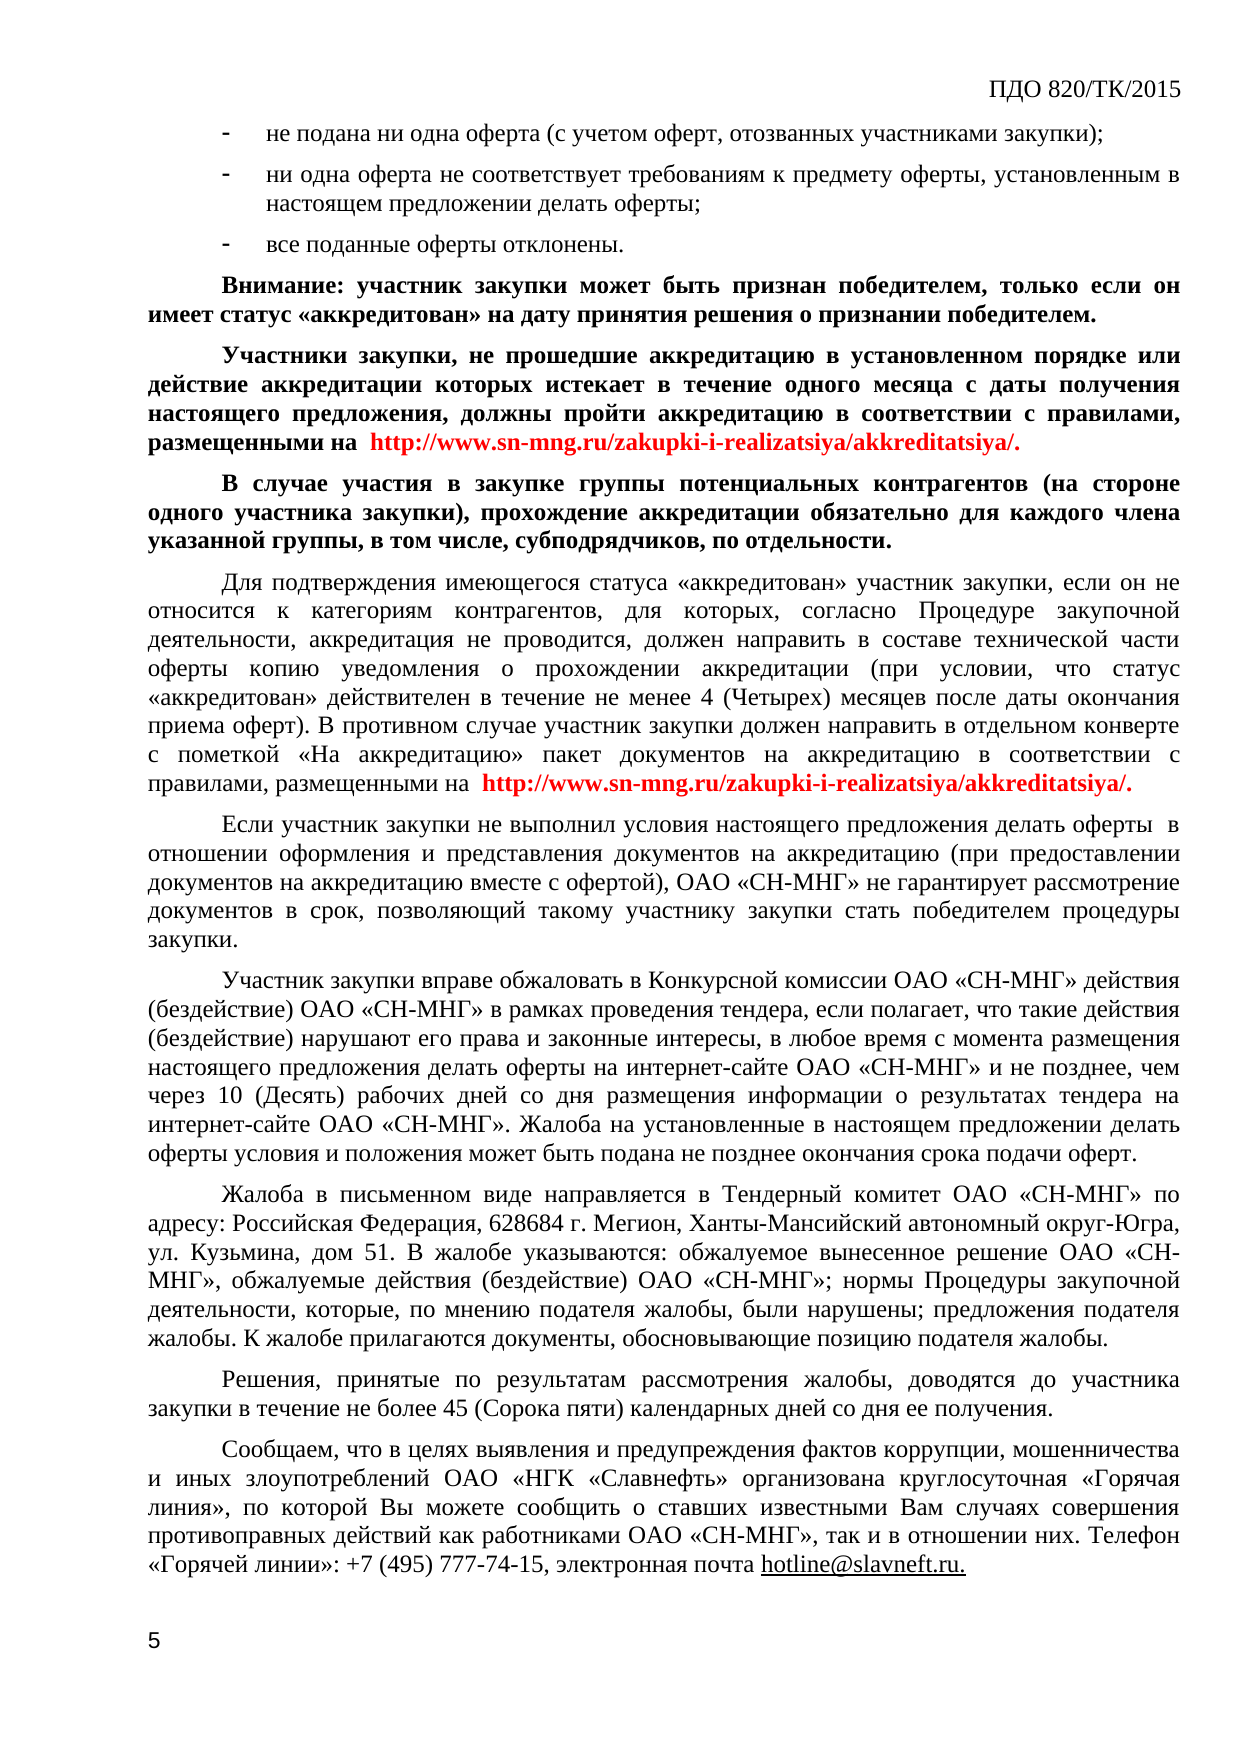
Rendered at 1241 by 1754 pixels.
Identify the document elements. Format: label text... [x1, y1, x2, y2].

text Для подтверждения имеющегося статуса «аккредитован» участник закупки, если он не относится к категориям контрагентов, для которых, согласно Процедуре закупочной деятельности, аккредитация не проводится, должен направить в составе технической части оферты копию уведомления о прохождении аккредитации (при условии, что статус «аккредитован» действителен в течение не менее 4 (Четырех) месяцев после даты окончания приема оферт). В противном случае участник закупки должен направить в отдельном конверте с пометкой «На аккредитацию» пакет документов на аккредитацию в соответствии с правилами, размещенными на http://www.sn-mng.ru/zakupki-i-realizatsiya/akkreditatsiya/. [148, 567, 1181, 797]
text Сообщаем, что в целях выявления и предупреждения фактов коррупции, мошенничества и иных злоупотреблений ОАО «НГК «Славнефть» организована круглосуточная «Горячая линия», по которой Вы можете сообщить о ставших известными Вам случаях совершения противоправных действий как работниками ОАО «СН-МНГ», так и в отношении них. Телефон «Горячей линии»: +7 (495) 777-74-15, электронная почта hotline@slavneft.ru. [148, 1434, 1181, 1578]
list не подана ни одна оферта (с учетом оферт, отозванных участниками закупки); [222, 118, 1181, 147]
text Участники закупки, не прошедшие аккредитацию в установленном порядке или действие аккредитации которых истекает в течение одного месяца с даты получения настоящего предложения, должны пройти аккредитацию в соответствии с правилами, размещенными на http://www.sn-mng.ru/zakupki-i-realizatsiya/akkreditatsiya/. [148, 341, 1181, 456]
text Решения, принятые по результатам рассмотрения жалобы, доводятся до участника закупки в течение не более 45 (Сорока пяти) календарных дней со дня ее получения. [148, 1364, 1181, 1422]
text Участник закупки вправе обжаловать в Конкурсной комиссии ОАО «СН-МНГ» действия (бездействие) ОАО «СН-МНГ» в рамках проведения тендера, если полагает, что такие действия (бездействие) нарушают его права и законные интересы, в любое время с момента размещения настоящего предложения делать оферты на интернет-сайте ОАО «СН-МНГ» и не позднее, чем через 10 (Десять) рабочих дней со дня размещения информации о результатах тендера на интернет-сайте ОАО «СН-МНГ». Жалоба на установленные в настоящем предложении делать оферты условия и положения может быть подана не позднее окончания срока подачи оферт. [148, 966, 1181, 1167]
list все поданные оферты отклонены. [222, 229, 1181, 258]
text Жалоба в письменном виде направляется в Тендерный комитет ОАО «СН-МНГ» по адресу: Российская Федерация, 628684 г. Мегион, Ханты-Мансийский автономный округ-Югра, ул. Кузьмина, дом 51. В жалобе указываются: обжалуемое вынесенное решение ОАО «СН-МНГ», обжалуемые действия (бездействие) ОАО «СН-МНГ»; нормы Процедуры закупочной деятельности, которые, по мнению подателя жалобы, были нарушены; предложения подателя жалобы. К жалобе прилагаются документы, обосновывающие позицию подателя жалобы. [148, 1179, 1181, 1352]
text Внимание: участник закупки может быть признан победителем, только если он имеет статус «аккредитован» на дату принятия решения о признании победителем. [148, 271, 1181, 328]
text Если участник закупки не выполнил условия настоящего предложения делать оферты в отношении оформления и представления документов на аккредитацию (при предоставлении документов на аккредитацию вместе с офертой), ОАО «СН-МНГ» не гарантирует рассмотрение документов в срок, позволяющий такому участнику закупки стать победителем процедуры закупки. [148, 809, 1181, 953]
text В случае участия в закупке группы потенциальных контрагентов (на стороне одного участника закупки), прохождение аккредитации обязательно для каждого члена указанной группы, в том числе, субподрядчиков, по отдельности. [148, 468, 1181, 554]
list ни одна оферта не соответствует требованиям к предмету оферты, установленным в настоящем предложении делать оферты; [222, 159, 1181, 217]
